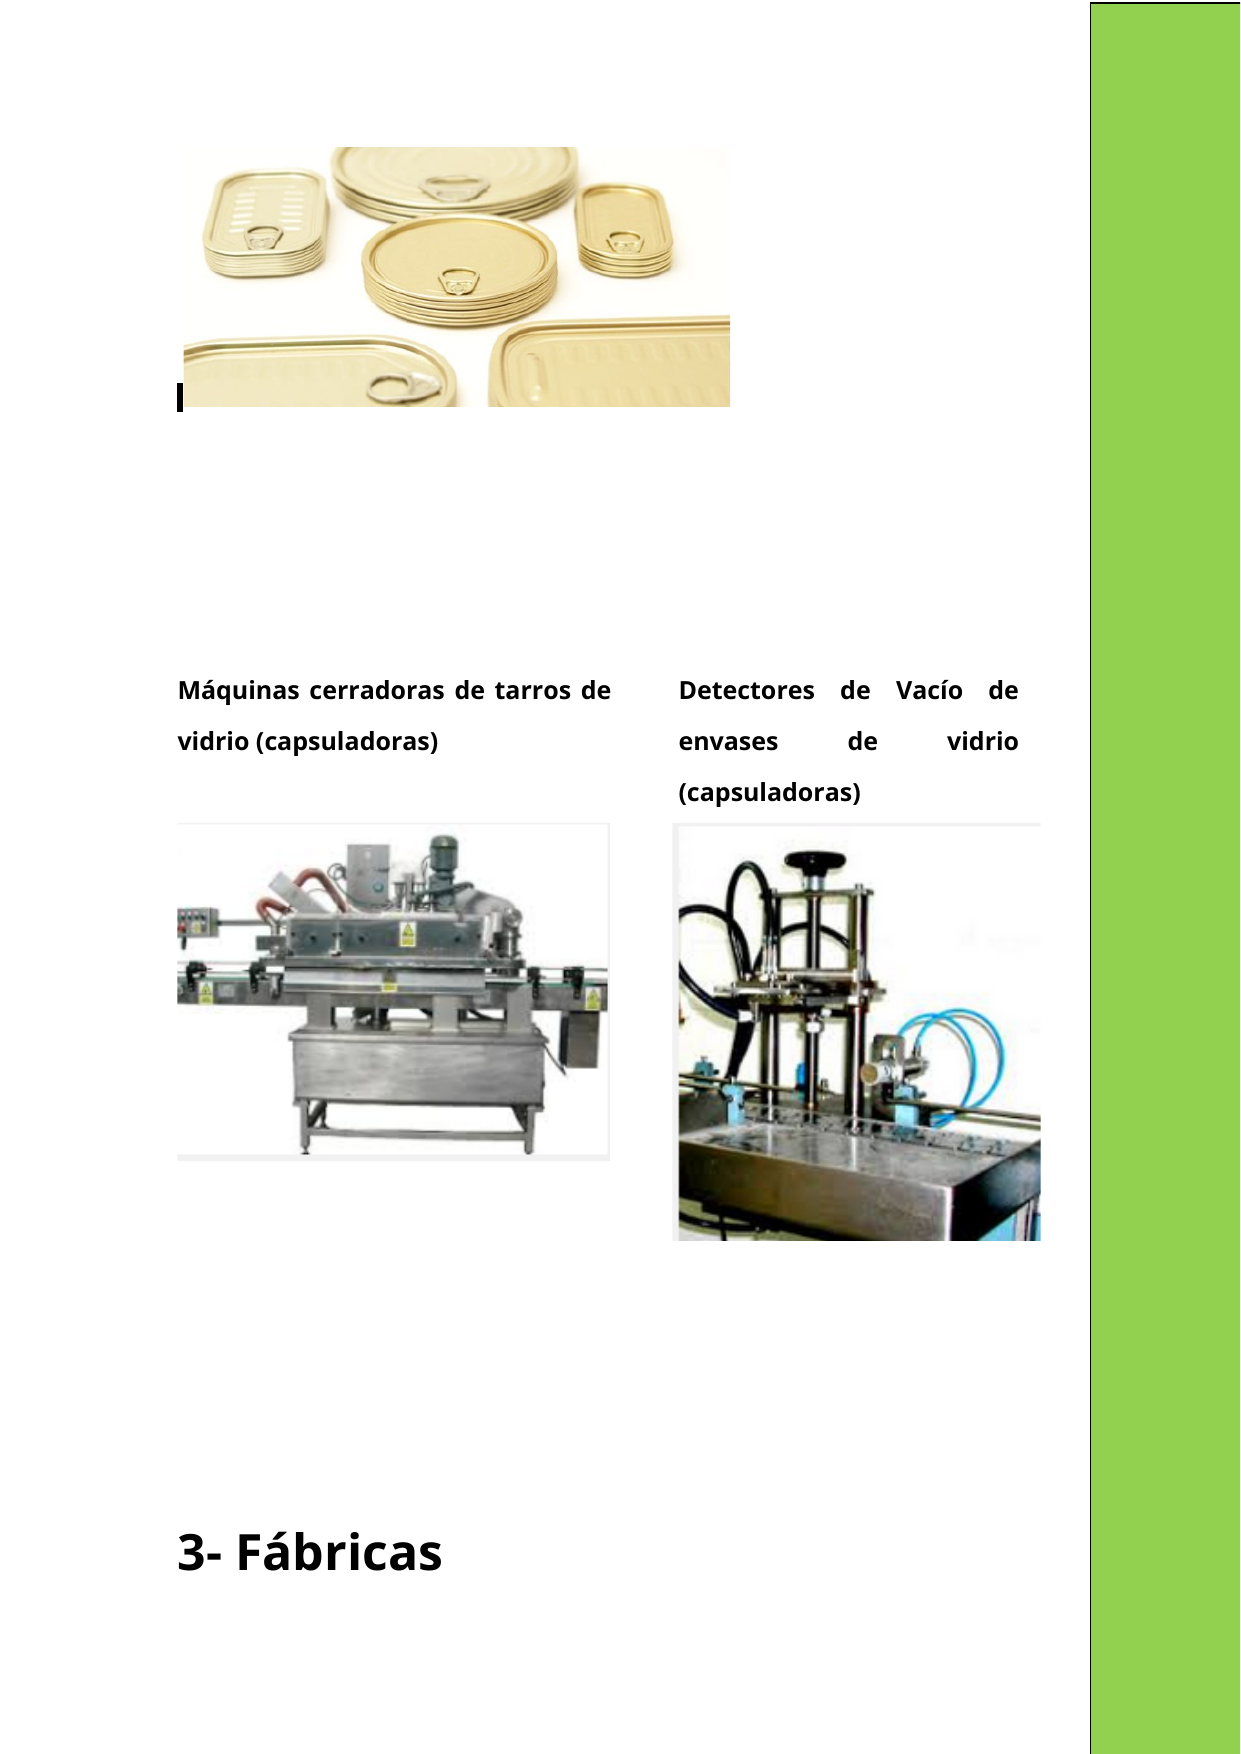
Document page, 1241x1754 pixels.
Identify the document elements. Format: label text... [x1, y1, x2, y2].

picture [177, 823, 610, 1161]
table_cell [166, 823, 667, 1297]
picture [183, 147, 731, 407]
text 3- Fábricas [177, 1517, 1063, 1585]
table_header Detectores de Vacío de envases de vidrio (capsuladoras) [667, 673, 1074, 823]
table_cell [667, 823, 1074, 1297]
table_header Máquinas cerradoras de tarros de vidrio (capsuladoras) [166, 673, 667, 823]
picture [672, 823, 1041, 1241]
